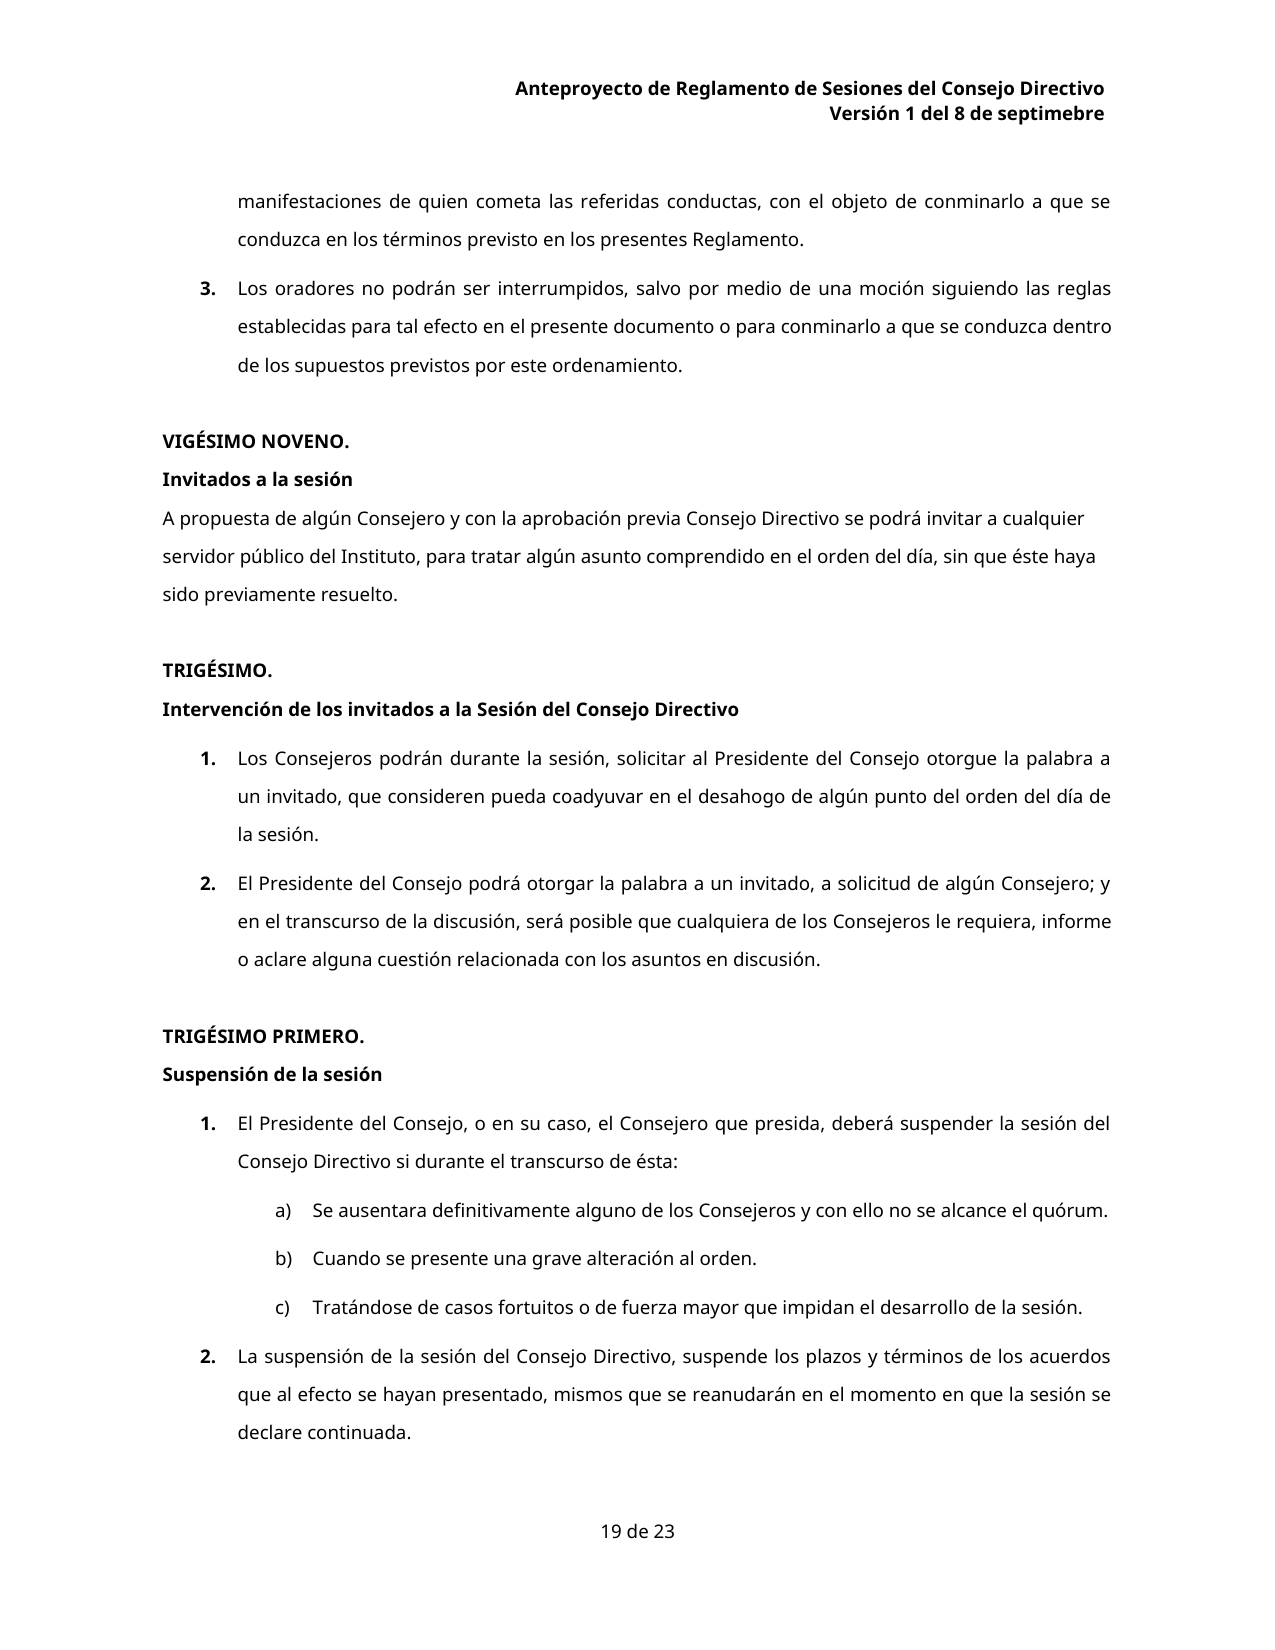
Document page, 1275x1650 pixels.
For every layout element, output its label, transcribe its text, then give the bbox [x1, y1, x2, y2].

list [200, 188, 1112, 252]
list Se ausentara definitivamente alguno de los Consejeros y con ello no se alcance el quórum. [275, 1197, 1112, 1222]
list Tratándose de casos fortuitos o de fuerza mayor que impidan el desarrollo de la sesión. [275, 1294, 1112, 1320]
text Invitados a la sesión [162, 467, 1112, 492]
list Los oradores no podrán ser interrumpidos, salvo por medio de una moción siguiendo las reglas establecidas para tal efecto en el presente documento o para conminarlo a que se conduzca dentro de los supuestos previstos por este ordenamiento. [200, 276, 1112, 377]
list Los Consejeros podrán durante la sesión, solicitar al Presidente del Consejo otorgue la palabra a un invitado, que consideren pueda coadyuvar en el desahogo de algún punto del orden del día de la sesión. [200, 745, 1112, 847]
list Cuando se presente una grave alteración al orden. [275, 1246, 1112, 1271]
list La suspensión de la sesión del Consejo Directivo, suspende los plazos y términos de los acuerdos que al efecto se hayan presentado, mismos que se reanudarán en el momento en que la sesión se declare continuada. [200, 1343, 1112, 1445]
text VIGÉSIMO NOVENO. [162, 428, 1112, 454]
text TRIGÉSIMO. [162, 658, 1112, 683]
text TRIGÉSIMO PRIMERO. [162, 1023, 1112, 1048]
list El Presidente del Consejo podrá otorgar la palabra a un invitado, a solicitud de algún Consejero; y en el transcurso de la discusión, será posible que cualquiera de los Consejeros le requiera, informe o aclare alguna cuestión relacionada con los asuntos en discusión. [200, 870, 1112, 972]
text Suspensión de la sesión [162, 1061, 1112, 1087]
text Intervención de los invitados a la Sesión del Consejo Directivo [162, 696, 1112, 722]
text A propuesta de algún Consejero y con la aprobación previa Consejo Directivo se podrá invitar a cualquier servidor público del Instituto, para tratar algún asunto comprendido en el orden del día, sin que éste haya sido previamente resuelto. [162, 505, 1112, 607]
list El Presidente del Consejo, o en su caso, el Consejero que presida, deberá suspender la sesión del Consejo Directivo si durante el transcurso de ésta: [200, 1110, 1112, 1174]
